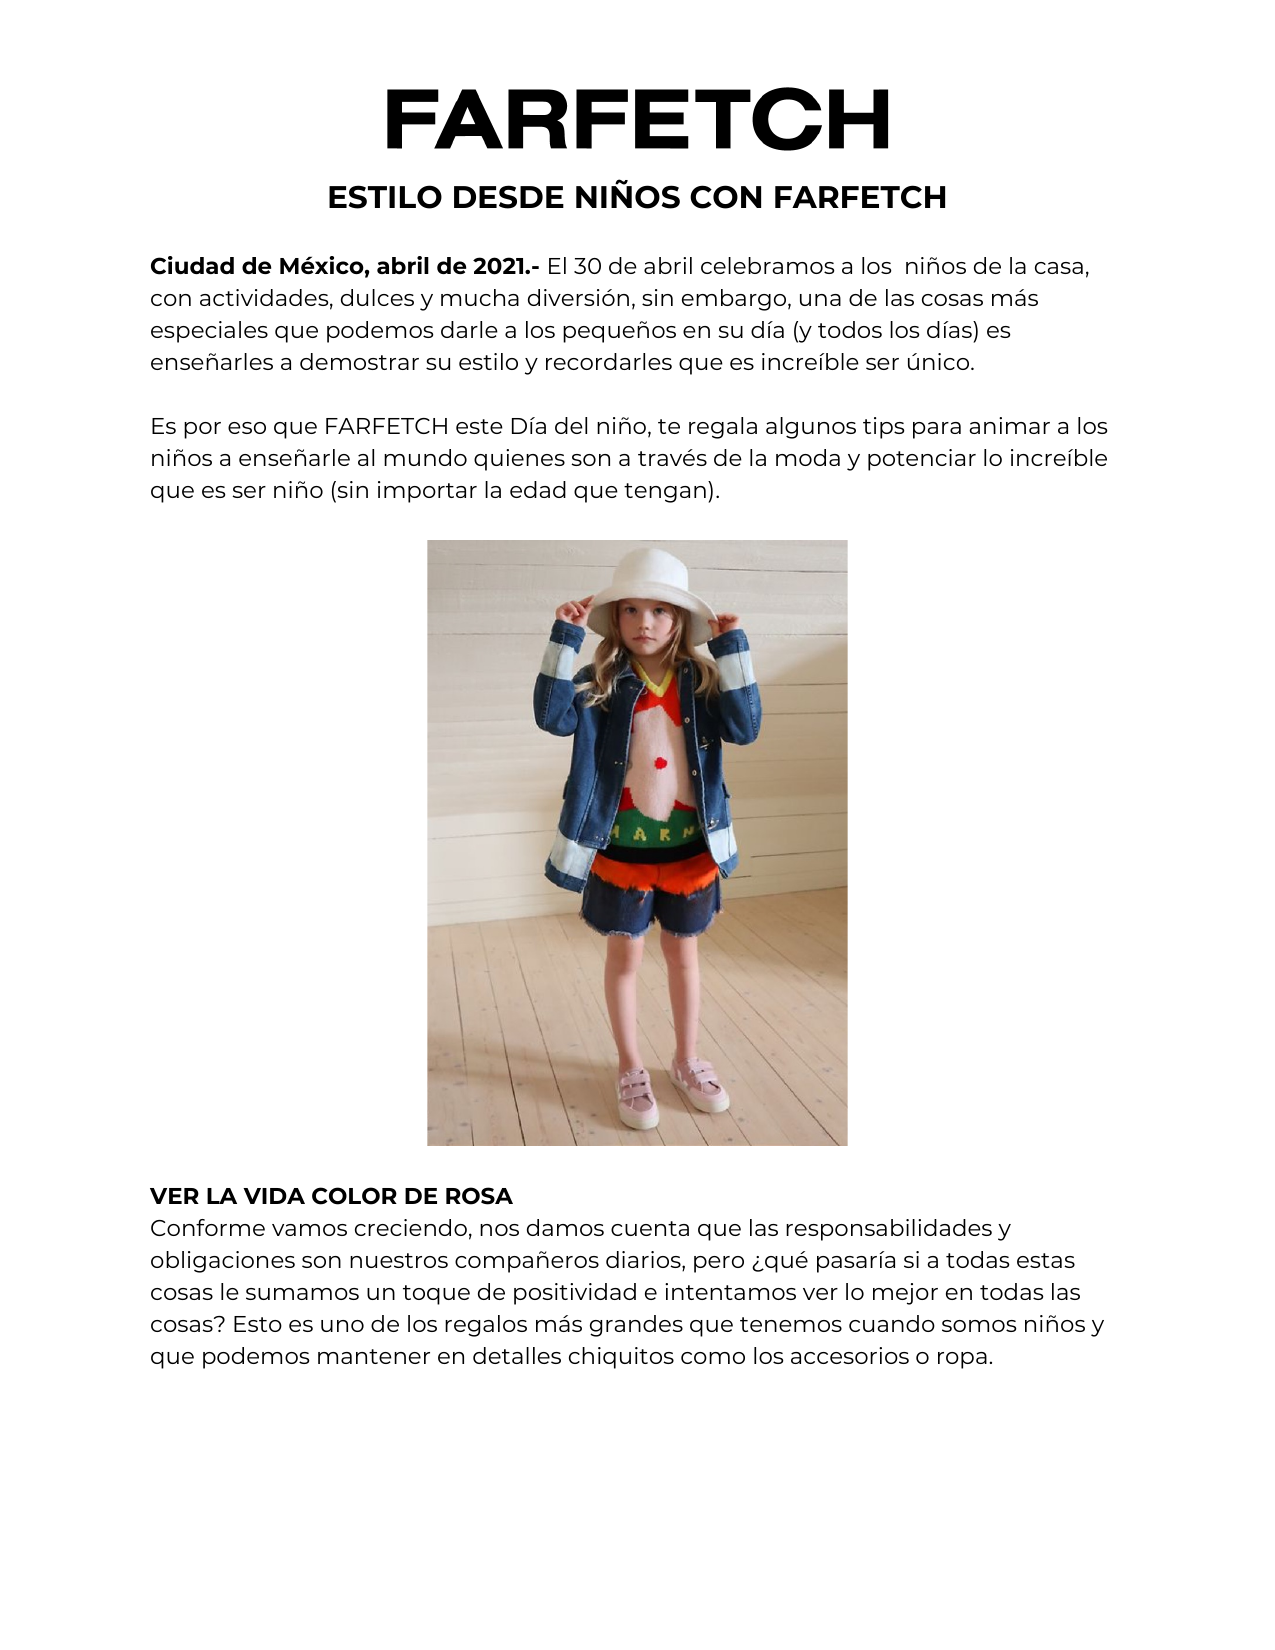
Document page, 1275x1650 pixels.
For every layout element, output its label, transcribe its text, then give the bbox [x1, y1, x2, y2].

picture [427, 540, 848, 1146]
text VER LA VIDA COLOR DE ROSA [150, 1182, 1125, 1210]
text ESTILO DESDE NIÑOS CON FARFETCH [150, 178, 1125, 216]
picture [336, 75, 939, 174]
text Es por eso que FARFETCH este Día del niño, te regala algunos tips para animar a los niños a enseñarle al mundo quienes son a través de la moda y potenciar lo increíble que es ser niño (sin importar la edad que tengan). [150, 412, 1125, 504]
text Conforme vamos creciendo, nos damos cuenta que las responsabilidades y obligaciones son nuestros compañeros diarios, pero ¿qué pasaría si a todas estas cosas le sumamos un toque de positividad e intentamos ver lo mejor en todas las cosas? Esto es uno de los regalos más grandes que tenemos cuando somos niños y que podemos mantener en detalles chiquitos como los accesorios o ropa. [150, 1214, 1125, 1370]
text Ciudad de México, abril de 2021.- El 30 de abril celebramos a los niños de la casa, con actividades, dulces y mucha diversión, sin embargo, una de las cosas más especiales que podemos darle a los pequeños en su día (y todos los días) es enseñarles a demostrar su estilo y recordarles que es increíble ser único. [150, 252, 1125, 376]
